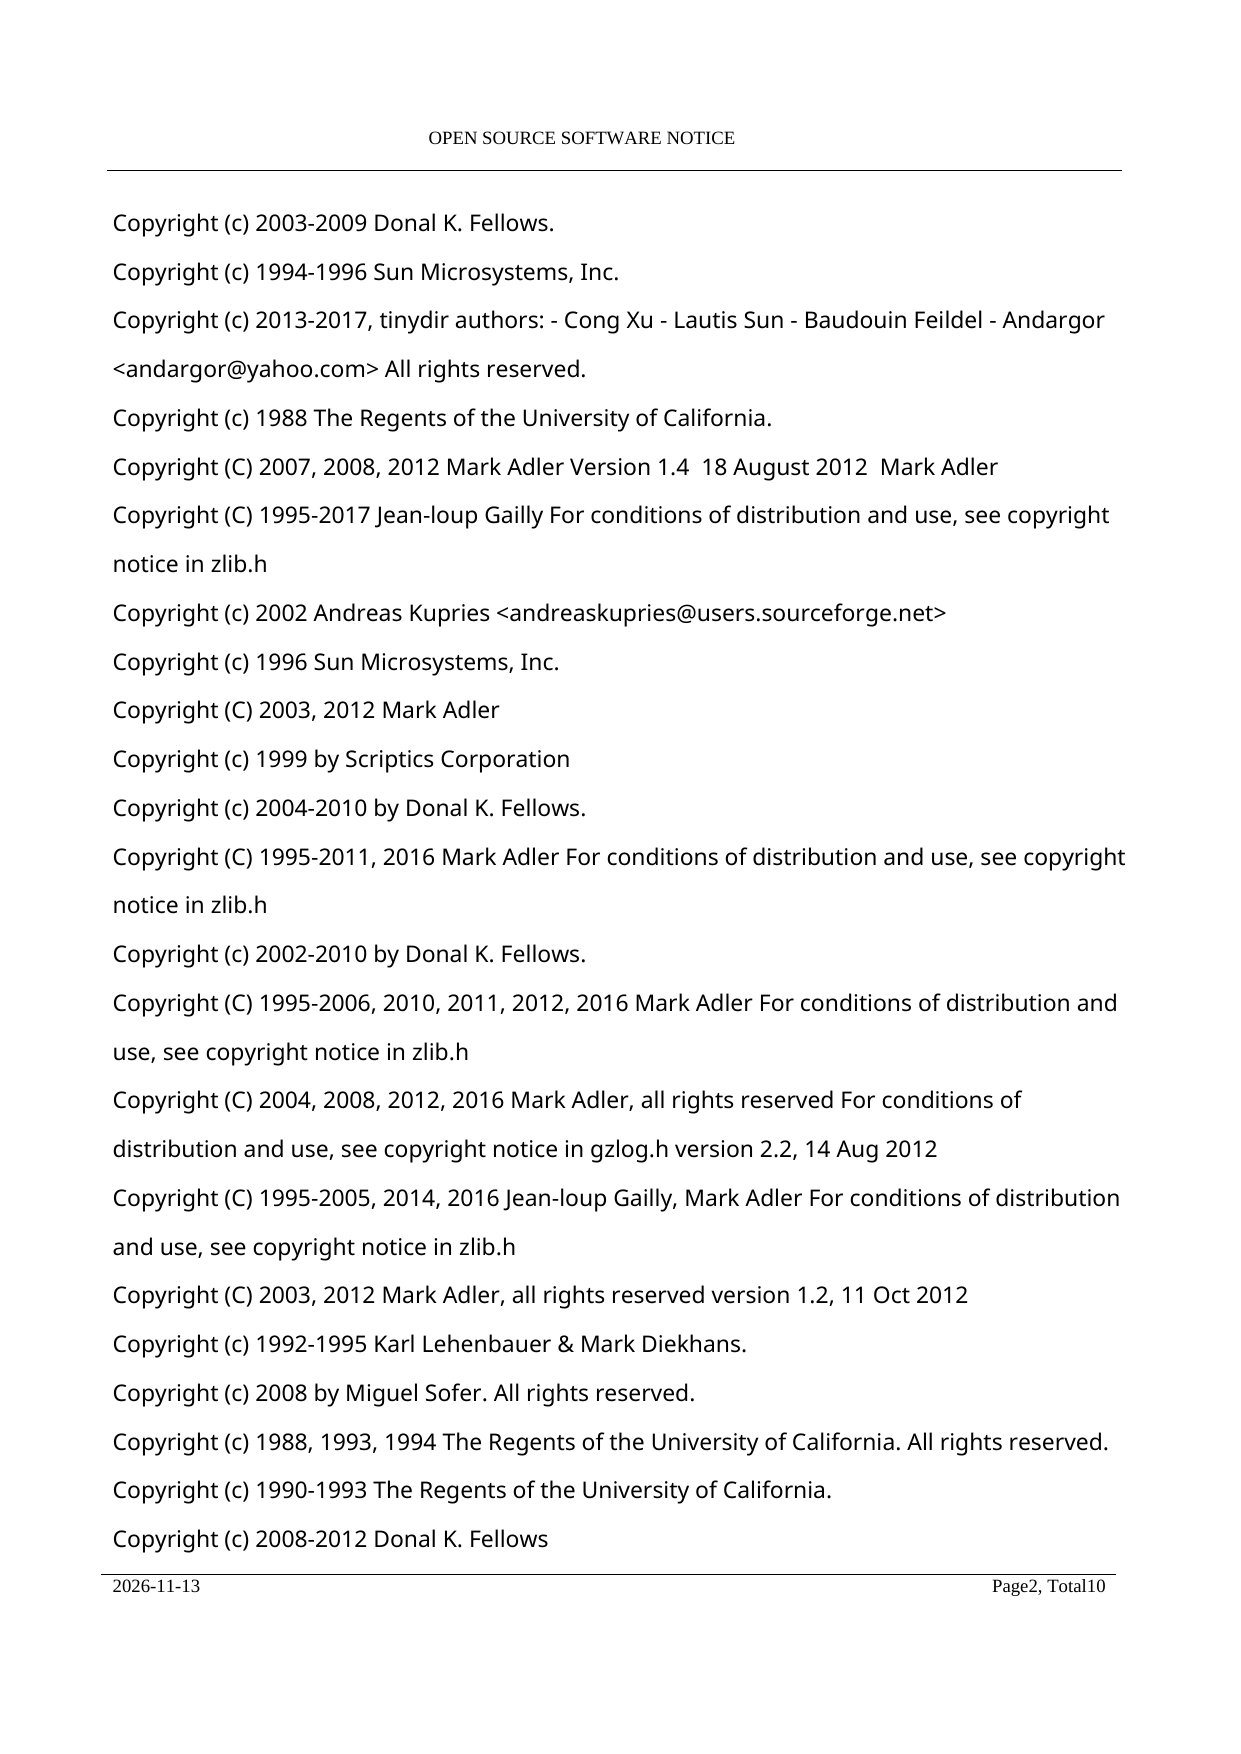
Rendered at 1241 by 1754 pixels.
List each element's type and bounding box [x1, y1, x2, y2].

text [112, 206, 1128, 1555]
